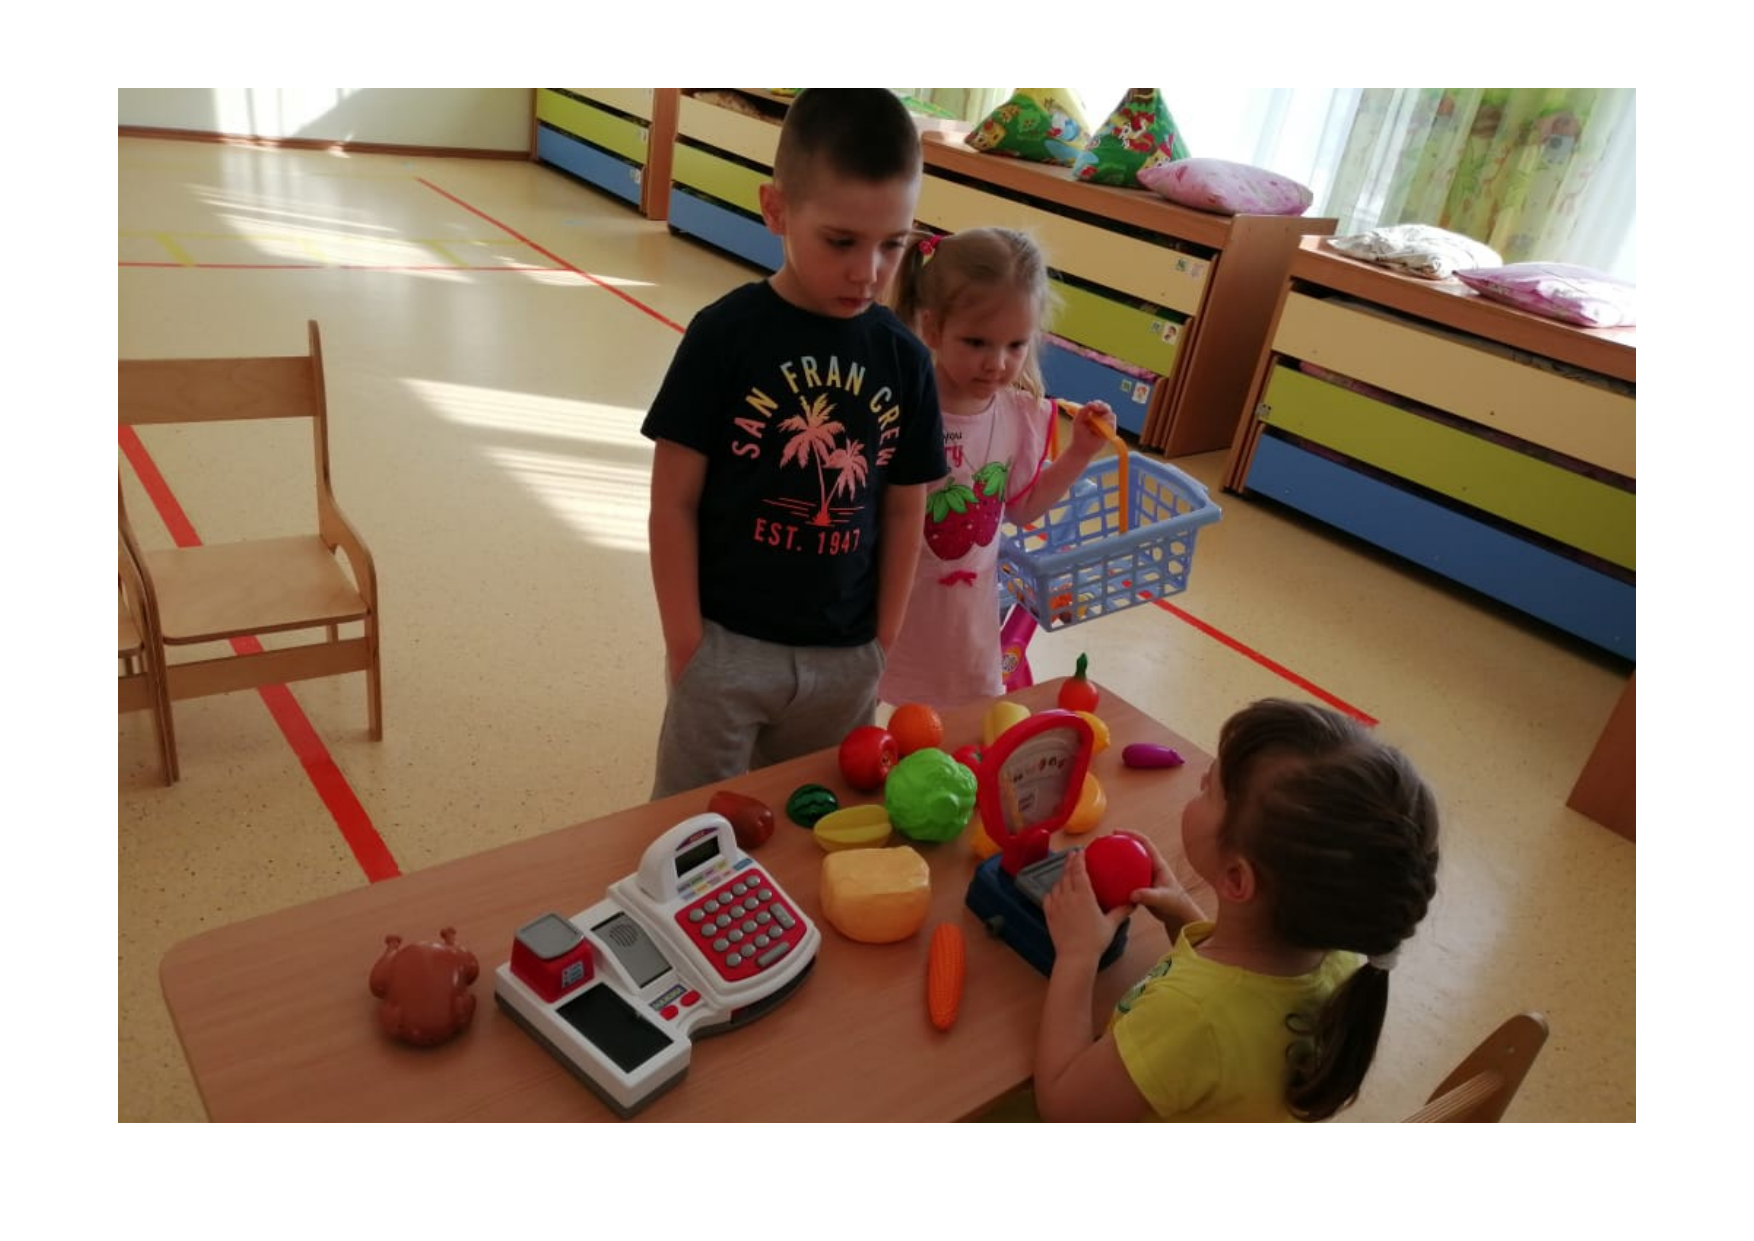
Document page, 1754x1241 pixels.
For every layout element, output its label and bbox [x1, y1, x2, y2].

picture [118, 88, 1636, 1123]
